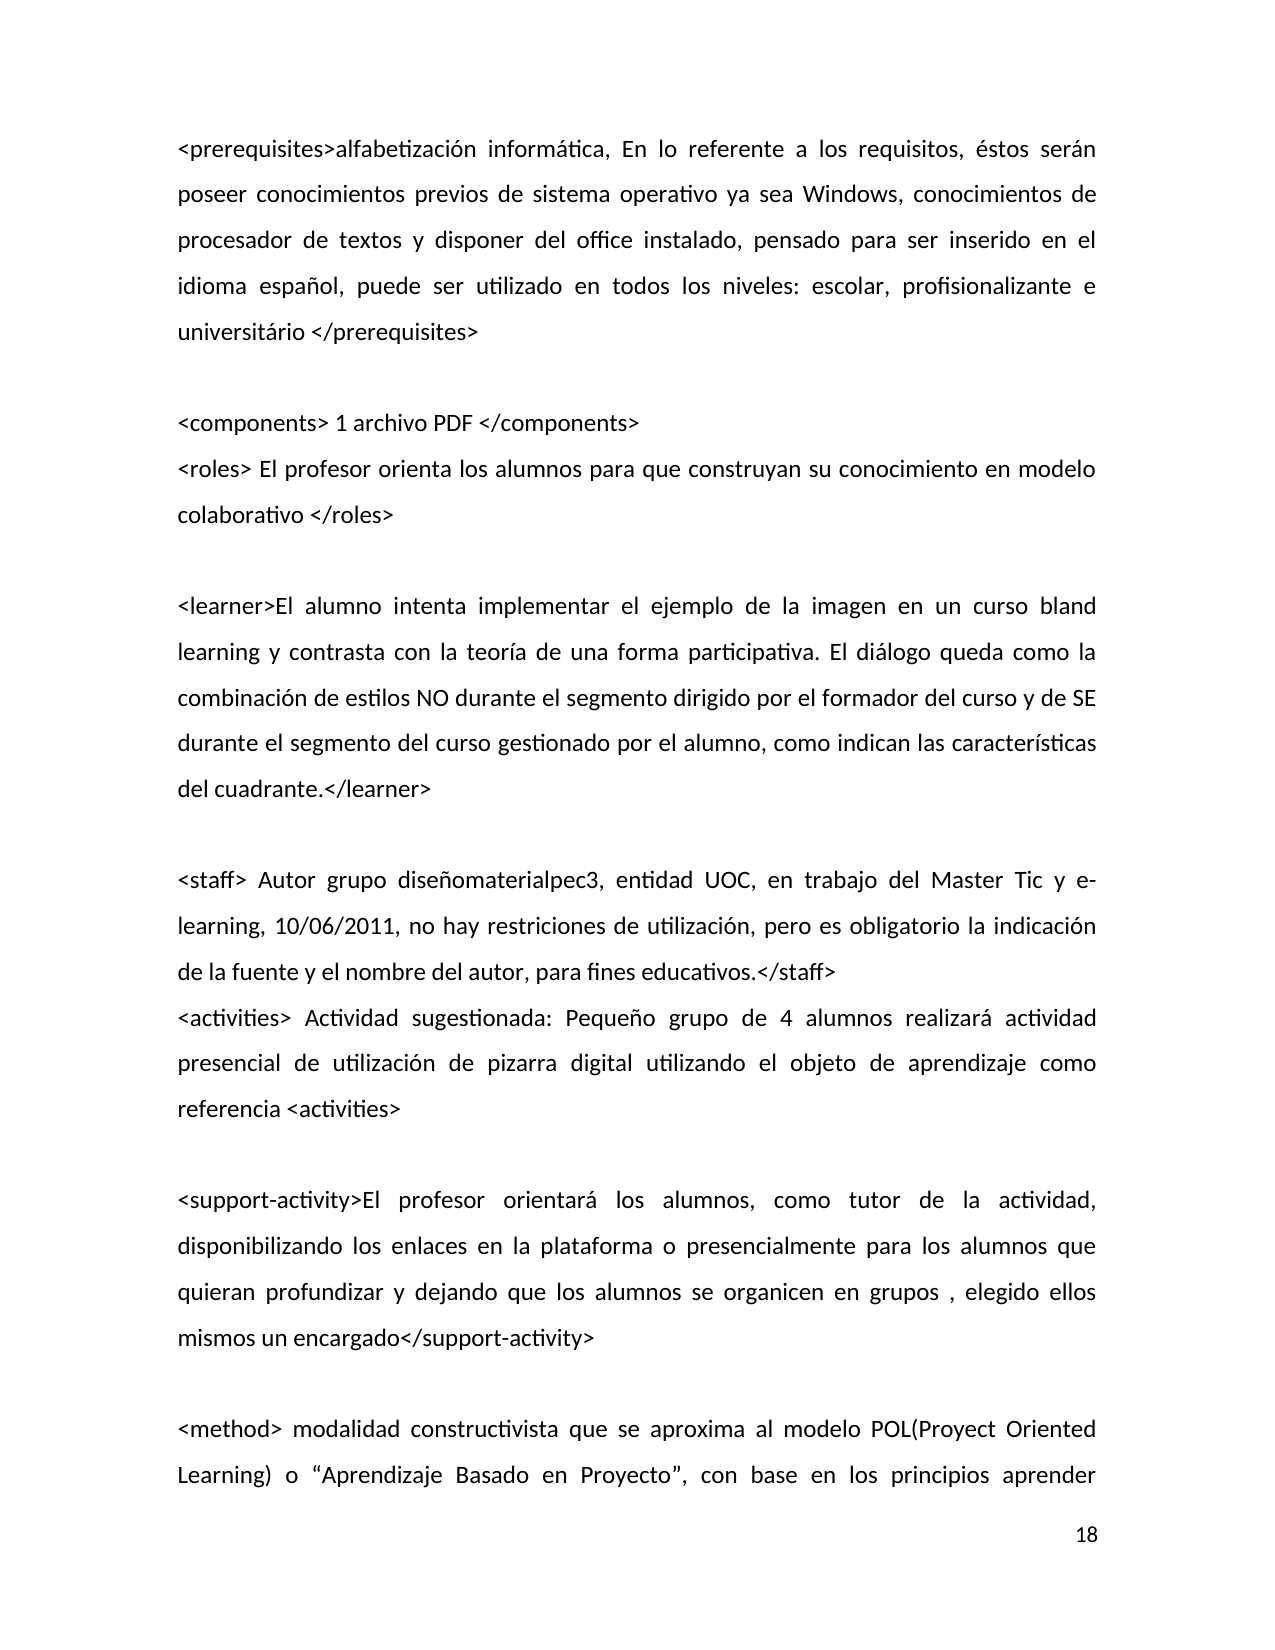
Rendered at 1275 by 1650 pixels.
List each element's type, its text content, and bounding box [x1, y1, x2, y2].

text <learner>El alumno intenta implementar el ejemplo de la imagen en un curso bland learning y contrasta con la teoría de una forma participativa. El diálogo queda como la combinación de estilos NO durante el segmento dirigido por el formador del curso y de SE durante el segmento del curso gestionado por el alumno, como indican las características del cuadrante.</learner> [177, 590, 1098, 804]
text <roles> El profesor orienta los alumnos para que construyan su conocimiento en modelo colaborativo </roles> [177, 453, 1098, 529]
text <support-activity>El profesor orientará los alumnos, como tutor de la actividad, disponibilizando los enlaces en la plataforma o presencialmente para los alumnos que quieran profundizar y dejando que los alumnos se organicen en grupos , elegido ellos mismos un encargado</support-activity> [177, 1185, 1098, 1352]
text <components> 1 archivo PDF </components> [177, 407, 1098, 438]
text <staff> Autor grupo diseñomaterialpec3, entidad UOC, en trabajo del Master Tic y e-learning, 10/06/2011, no hay restriciones de utilización, pero es obligatorio la indicación de la fuente y el nombre del autor, para fines educativos.</staff> [177, 864, 1098, 987]
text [177, 1413, 1098, 1489]
text <activities> Actividad sugestionada: Pequeño grupo de 4 alumnos realizará actividad presencial de utilización de pizarra digital utilizando el objeto de aprendizaje como referencia <activities> [177, 1002, 1098, 1124]
text <prerequisites>alfabetización informática, En lo referente a los requisitos, éstos serán poseer conocimientos previos de sistema operativo ya sea Windows, conocimientos de procesador de textos y disponer del office instalado, pensado para ser inserido en el idioma español, puede ser utilizado en todos los niveles: escolar, profisionalizante e universitário </prerequisites> [177, 133, 1098, 346]
